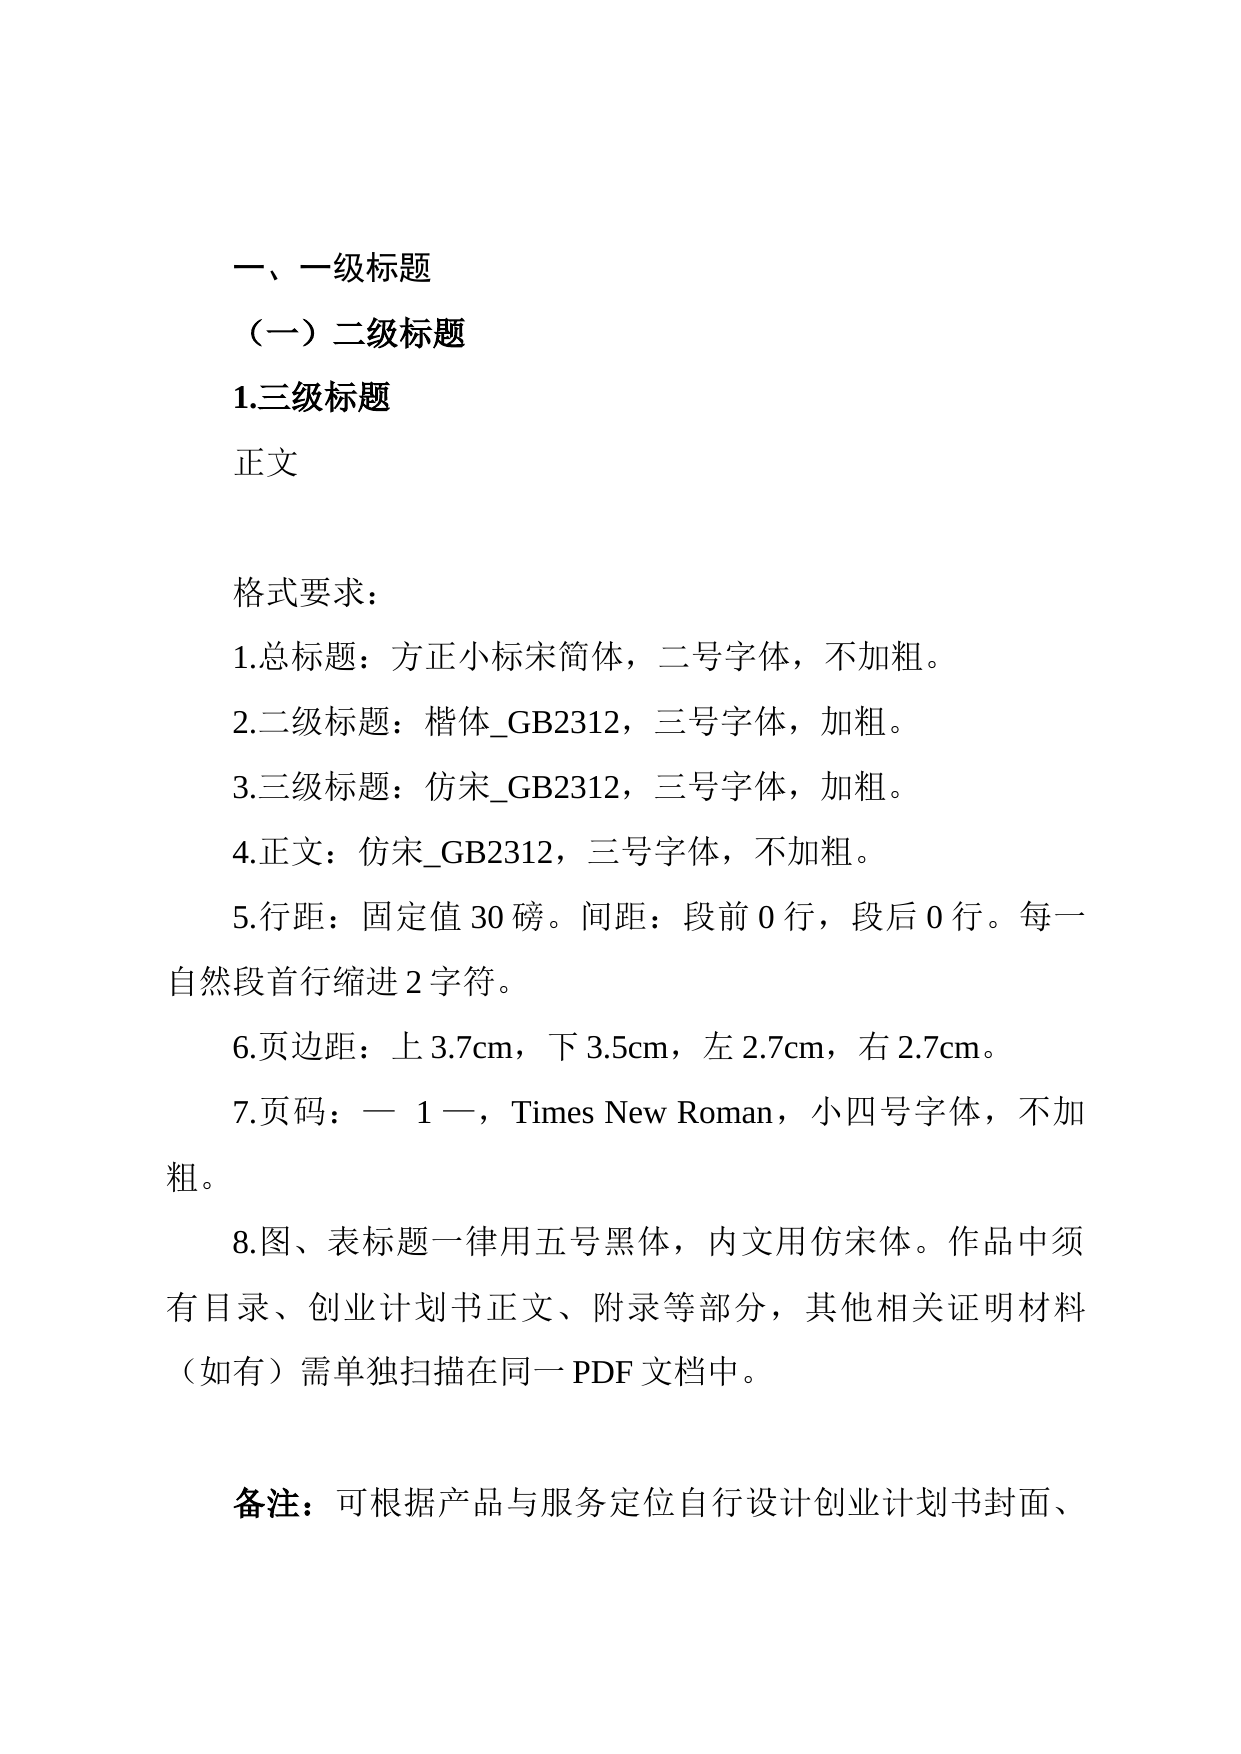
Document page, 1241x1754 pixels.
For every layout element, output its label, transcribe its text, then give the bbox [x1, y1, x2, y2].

text 1.总标题：方正小标宋简体，二号字体，不加粗。 [165, 623, 1087, 688]
text 1.三级标题 [165, 363, 1087, 428]
text 6.页边距：上3.7cm，下3.5cm，左2.7cm，右2.7cm。 [165, 1013, 1087, 1078]
text （一）二级标题 [165, 298, 1087, 363]
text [165, 1468, 1087, 1533]
text 正文 [165, 428, 1087, 493]
text 4.正文：仿宋_GB2312，三号字体，不加粗。 [165, 818, 1087, 883]
text 3.三级标题：仿宋_GB2312，三号字体，加粗。 [165, 753, 1087, 818]
text 2.二级标题：楷体_GB2312，三号字体，加粗。 [165, 688, 1087, 753]
text 5.行距：固定值30磅。间距：段前0行，段后0行。每一自然段首行缩进2字符。 [165, 883, 1087, 1013]
text 7.页码：— 1 —，Times New Roman，小四号字体，不加粗。 [165, 1078, 1087, 1208]
text 8.图、表标题一律用五号黑体，内文用仿宋体。作品中须有目录、创业计划书正文、附录等部分，其他相关证明材料（如有）需单独扫描在同一PDF文档中。 [165, 1208, 1087, 1403]
text 一、一级标题 [165, 233, 1087, 298]
text 格式要求： [165, 558, 1087, 623]
